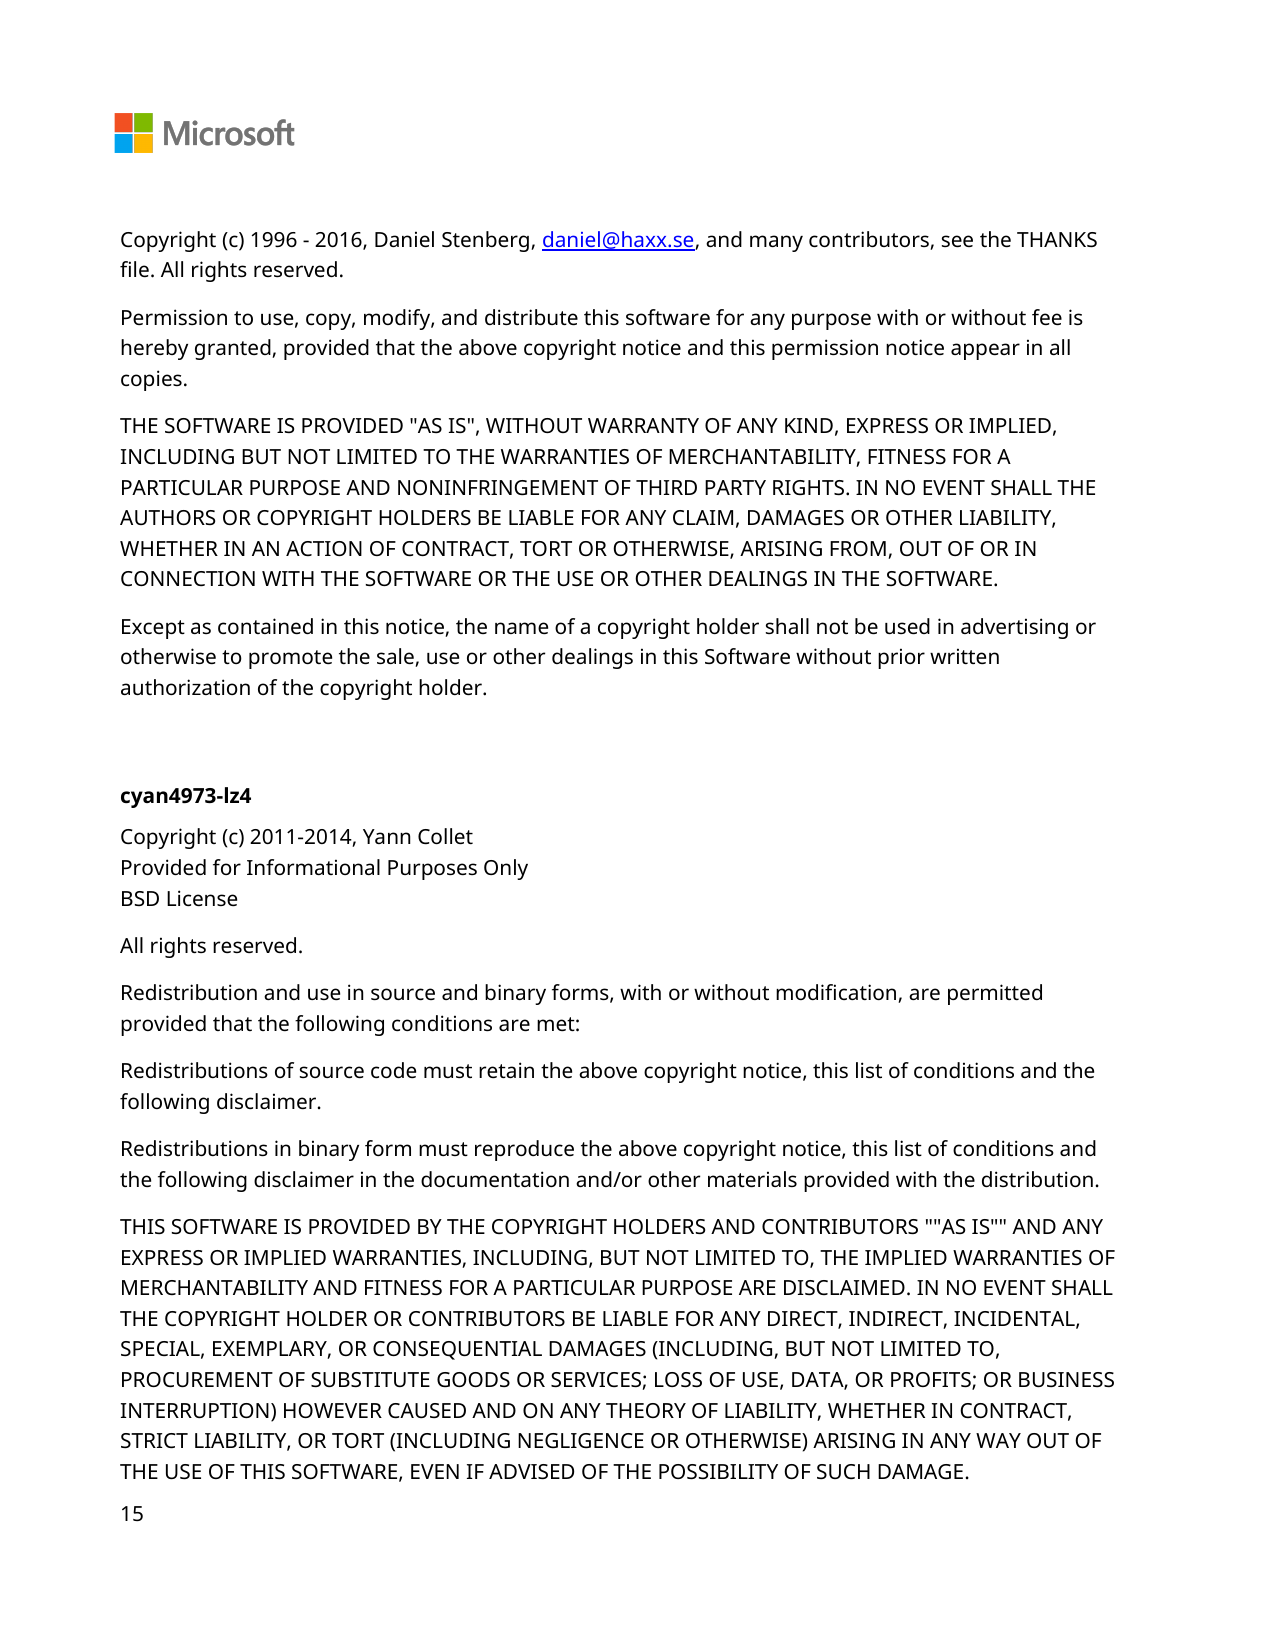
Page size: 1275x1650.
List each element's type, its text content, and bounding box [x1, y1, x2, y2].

picture [114, 113, 295, 153]
text Redistributions in binary form must reproduce the above copyright notice, this list of conditions and the following disclaimer in the documentation and/or other materials provided with the distribution. [120, 1134, 1125, 1193]
text THE SOFTWARE IS PROVIDED "AS IS", WITHOUT WARRANTY OF ANY KIND, EXPRESS OR IMPLIED, INCLUDING BUT NOT LIMITED TO THE WARRANTIES OF MERCHANTABILITY, FITNESS FOR A PARTICULAR PURPOSE AND NONINFRINGEMENT OF THIRD PARTY RIGHTS. IN NO EVENT SHALL THE AUTHORS OR COPYRIGHT HOLDERS BE LIABLE FOR ANY CLAIM, DAMAGES OR OTHER LIABILITY, WHETHER IN AN ACTION OF CONTRACT, TORT OR OTHERWISE, ARISING FROM, OUT OF OR IN CONNECTION WITH THE SOFTWARE OR THE USE OR OTHER DEALINGS IN THE SOFTWARE. [120, 411, 1125, 593]
text THIS SOFTWARE IS PROVIDED BY THE COPYRIGHT HOLDERS AND CONTRIBUTORS ""AS IS"" AND ANY EXPRESS OR IMPLIED WARRANTIES, INCLUDING, BUT NOT LIMITED TO, THE IMPLIED WARRANTIES OF MERCHANTABILITY AND FITNESS FOR A PARTICULAR PURPOSE ARE DISCLAIMED. IN NO EVENT SHALL THE COPYRIGHT HOLDER OR CONTRIBUTORS BE LIABLE FOR ANY DIRECT, INDIRECT, INCIDENTAL, SPECIAL, EXEMPLARY, OR CONSEQUENTIAL DAMAGES (INCLUDING, BUT NOT LIMITED TO, PROCUREMENT OF SUBSTITUTE GOODS OR SERVICES; LOSS OF USE, DATA, OR PROFITS; OR BUSINESS INTERRUPTION) HOWEVER CAUSED AND ON ANY THEORY OF LIABILITY, WHETHER IN CONTRACT, STRICT LIABILITY, OR TORT (INCLUDING NEGLIGENCE OR OTHERWISE) ARISING IN ANY WAY OUT OF THE USE OF THIS SOFTWARE, EVEN IF ADVISED OF THE POSSIBILITY OF SUCH DAMAGE. [120, 1212, 1125, 1486]
text Redistributions of source code must retain the above copyright notice, this list of conditions and the following disclaimer. [120, 1056, 1125, 1115]
text Copyright (c) 2011-2014, Yann Collet Provided for Informational Purposes Only BSD License [120, 822, 1125, 912]
text Copyright (c) 1996 - 2016, Daniel Stenberg, daniel@haxx.se, and many contributors, see the THANKS file. All rights reserved. [120, 225, 1125, 284]
text Redistribution and use in source and binary forms, with or without modification, are permitted provided that the following conditions are met: [120, 978, 1125, 1037]
text All rights reserved. [120, 931, 1125, 959]
text Except as contained in this notice, the name of a copyright holder shall not be used in advertising or otherwise to promote the sale, use or other dealings in this Software without prior written authorization of the copyright holder. [120, 612, 1125, 702]
text Permission to use, copy, modify, and distribute this software for any purpose with or without fee is hereby granted, provided that the above copyright notice and this permission notice appear in all copies. [120, 303, 1125, 393]
subtitle cyan4973-lz4 [120, 779, 1125, 810]
